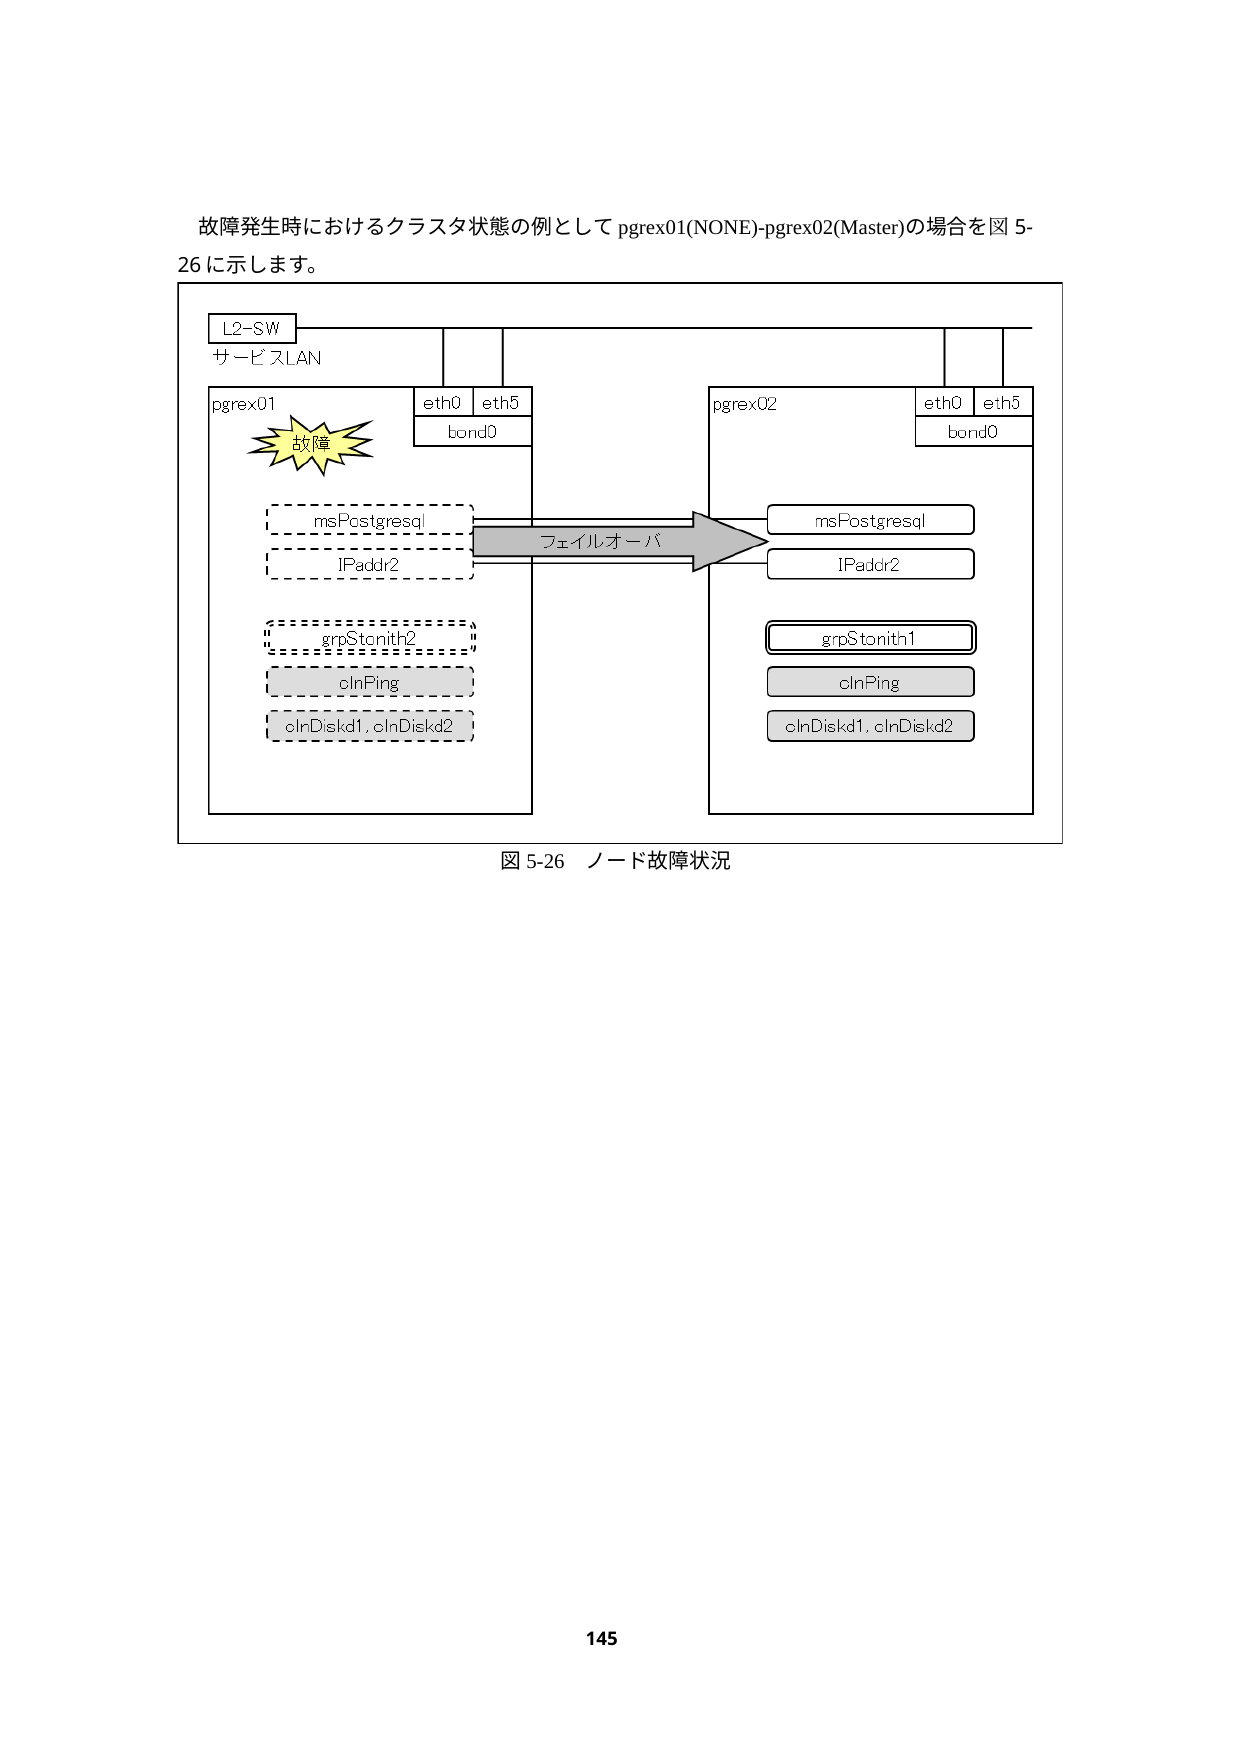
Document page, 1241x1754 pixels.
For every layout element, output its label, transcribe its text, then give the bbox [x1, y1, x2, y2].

picture [177, 282, 1063, 844]
text 図 5-22 ノード故障状況 [177, 844, 1054, 874]
text 故障発生時におけるクラスタ状態の例としてpgrex01(NONE)-pgrex02(Master)の場合を図 5-22に示します。 [177, 207, 1054, 282]
